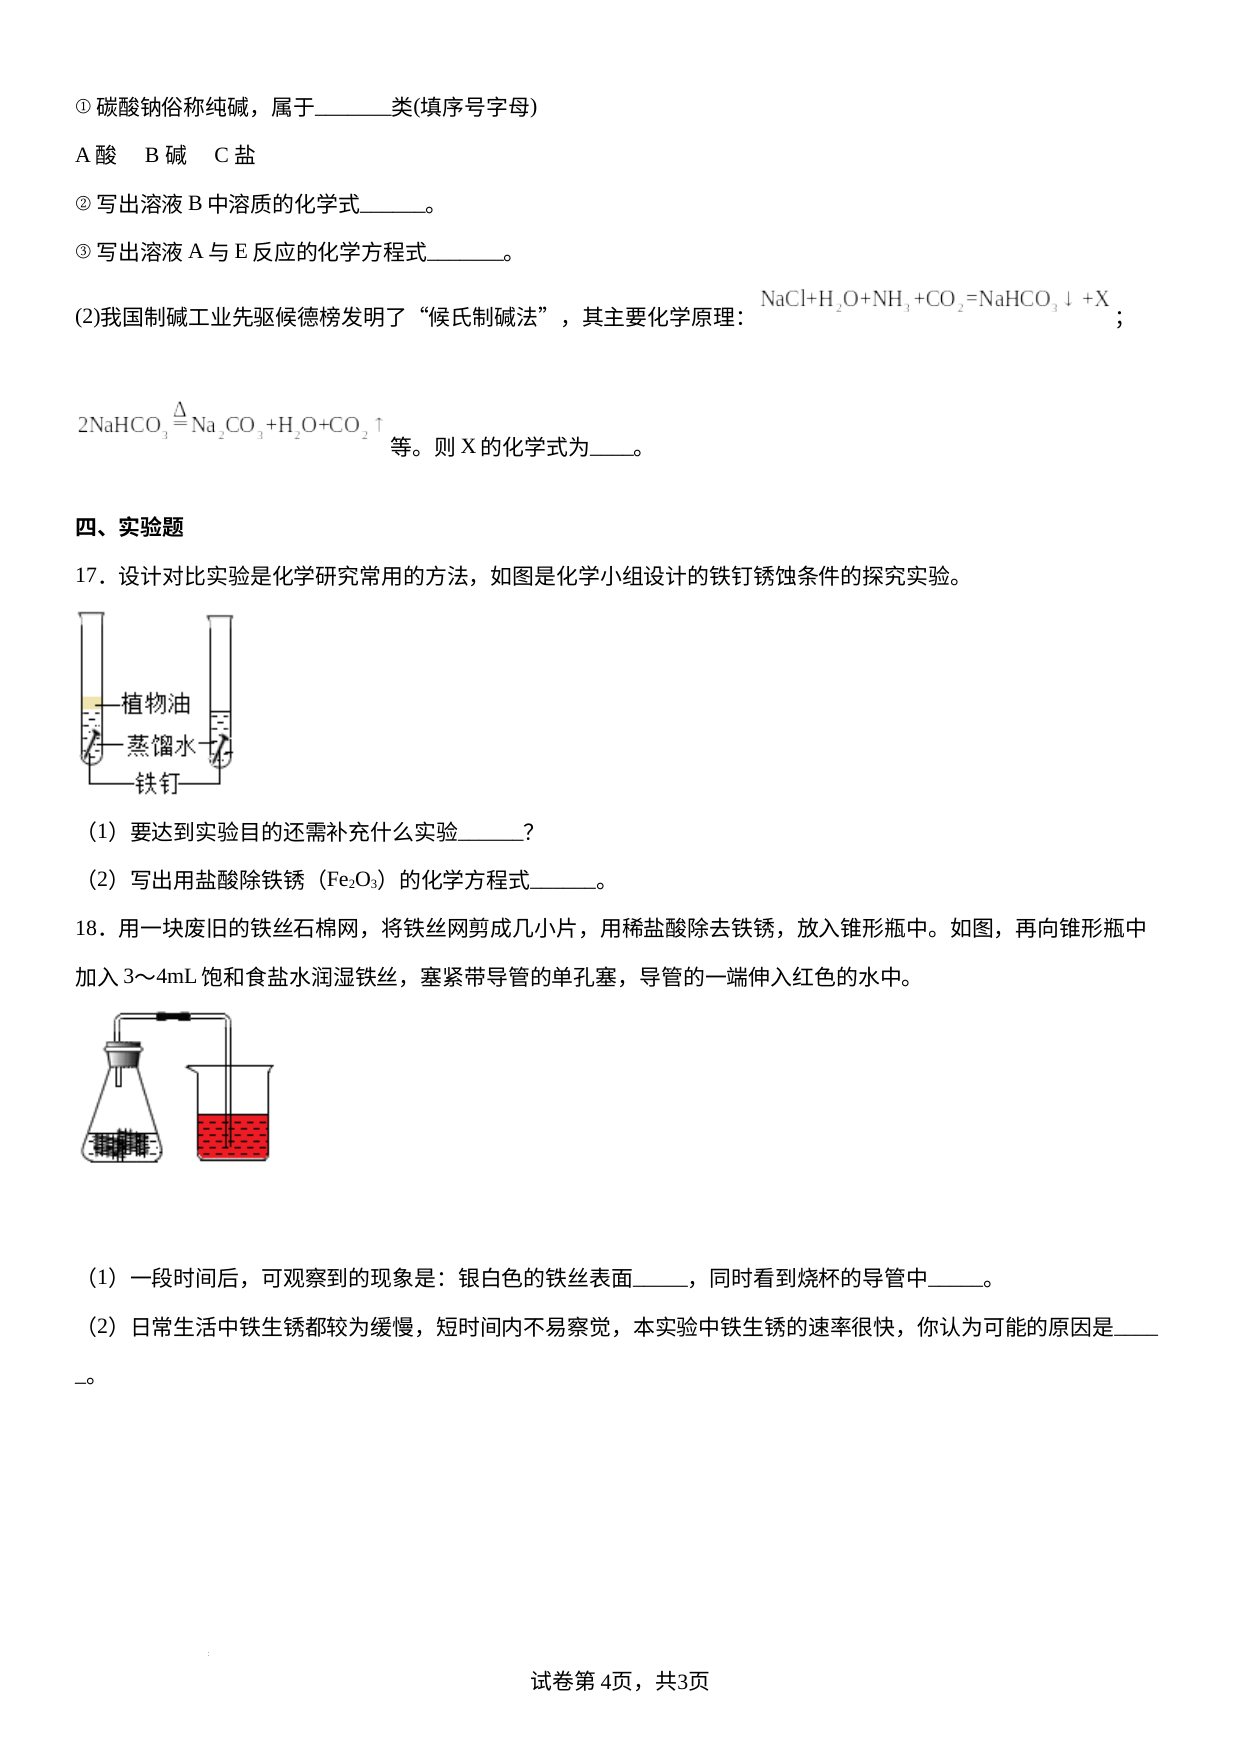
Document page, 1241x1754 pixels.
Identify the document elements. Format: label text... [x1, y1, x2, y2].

text ①碳酸钠俗称纯碱，属于_______类(填序号字母) [75, 89, 1165, 122]
picture [75, 606, 238, 799]
text 18．用一块废旧的铁丝石棉网，将铁丝网剪成几小片，用稀盐酸除去铁锈，放入锥形瓶中。如图，再向锥形瓶中加入3～4mL饱和食盐水润湿铁丝，塞紧带导管的单孔塞，导管的一端伸入红色的水中。 [75, 911, 1165, 992]
text ②写出溶液B中溶质的化学式______。 [75, 186, 1165, 219]
text 17．设计对比实验是化学研究常用的方法，如图是化学小组设计的铁钉锈蚀条件的探究实验。 [75, 558, 1165, 591]
text (2)我国制碱工业先驱候德榜发明了“候氏制碱法”，其主要化学原理：；等。则X的化学式为____。 [75, 283, 1165, 494]
picture [75, 1008, 285, 1174]
text A 酸 B 碱 C 盐 [75, 138, 1165, 170]
text （2）日常生活中铁生锈都较为缓慢，短时间内不易察觉，本实验中铁生锈的速率很快，你认为可能的原因是_____。 [75, 1309, 1165, 1390]
text （2）写出用盐酸除铁锈（Fe2O3）的化学方程式______。 [75, 863, 1165, 895]
text （1）要达到实验目的还需补充什么实验______？ [75, 814, 1165, 847]
text （1）一段时间后，可观察到的现象是：银白色的铁丝表面_____，同时看到烧杯的导管中_____。 [75, 1261, 1165, 1293]
text 四、实验题 [75, 510, 1165, 542]
text ③写出溶液A与E反应的化学方程式_______。 [75, 234, 1165, 267]
